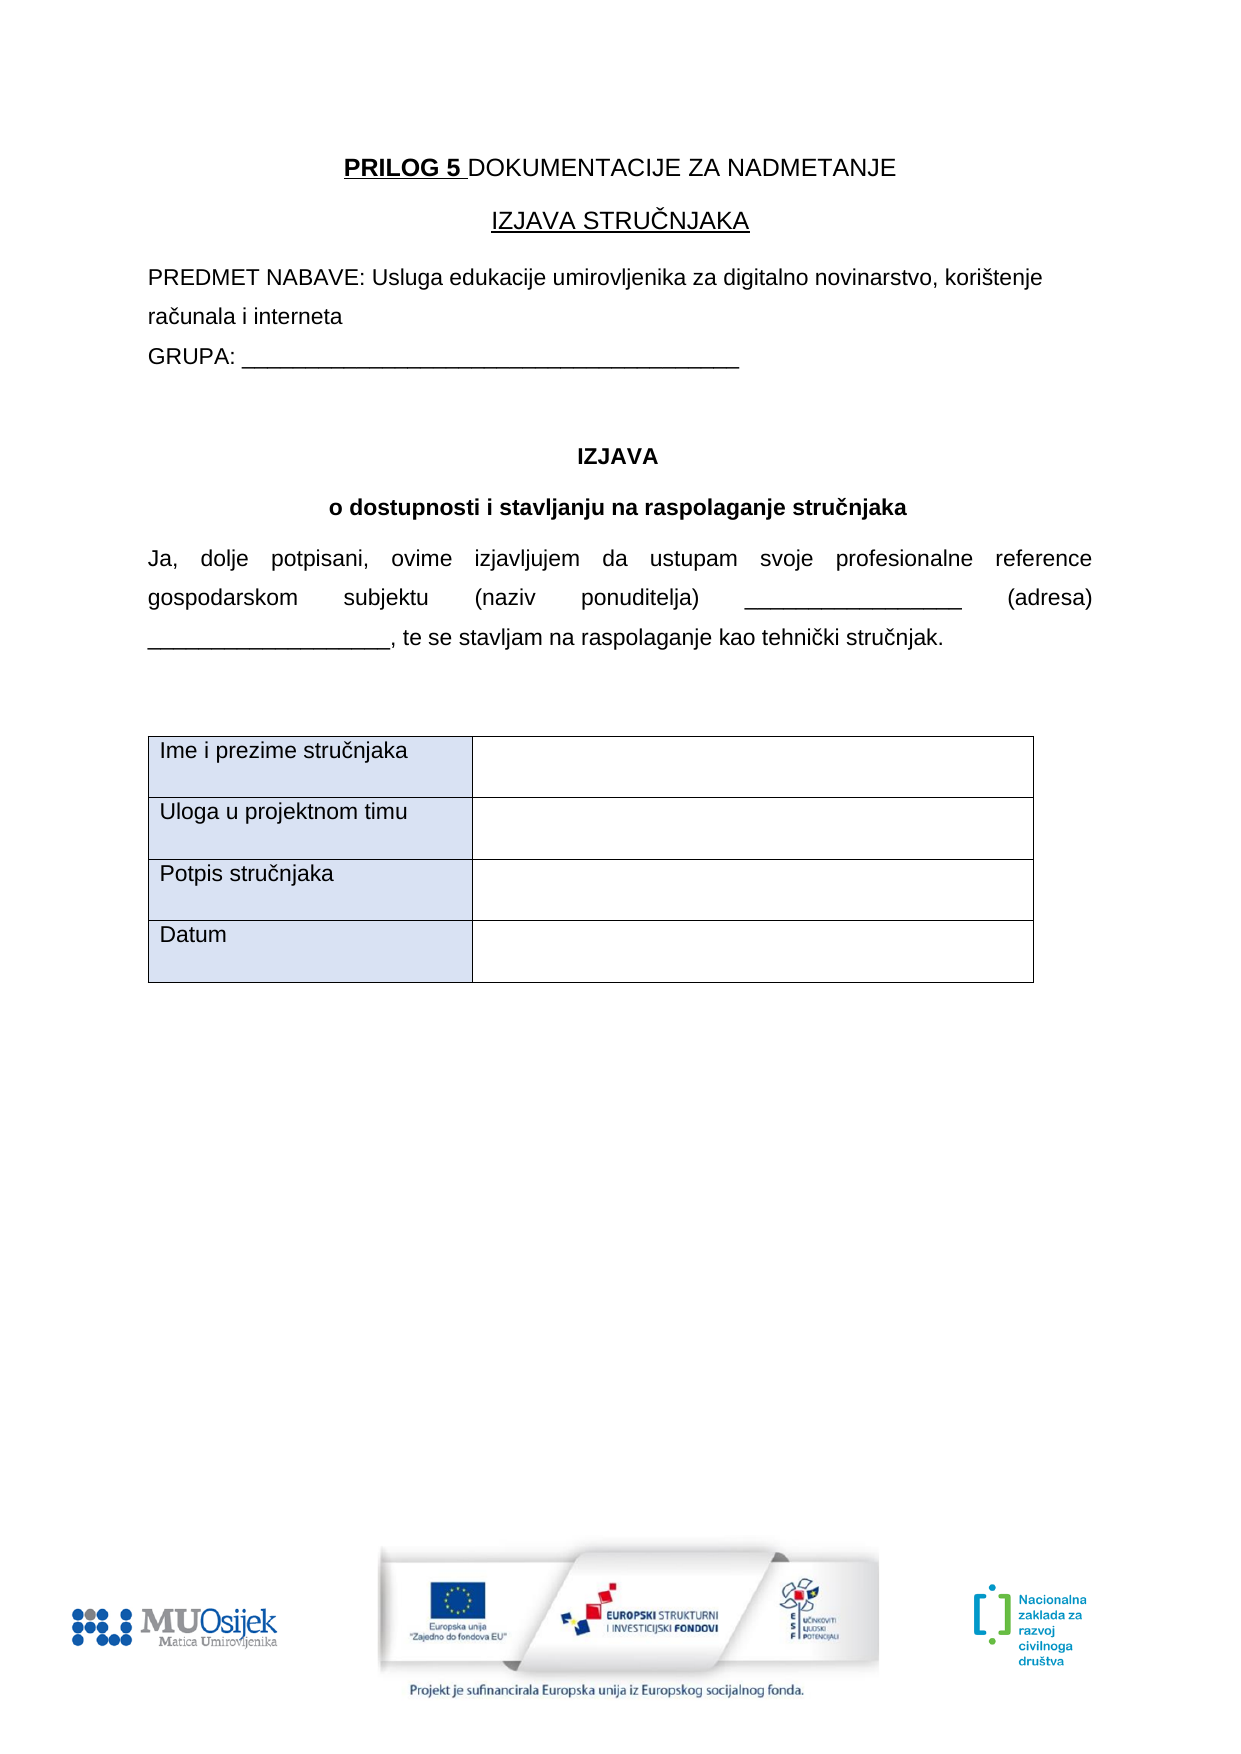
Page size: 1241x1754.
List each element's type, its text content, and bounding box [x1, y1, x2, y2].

table_header [473, 737, 1033, 797]
text IZJAVA STRUČNJAKA [148, 206, 1093, 235]
text Ja, dolje potpisani, ovime izjavljujem da ustupam svoje profesionalne reference gospodarskom subjektu (naziv ponuditelja) _________________ (adresa) ___________________, te se stavljam na raspolaganje kao tehnički stručnjak. [148, 544, 1093, 650]
picture [973, 1583, 1087, 1666]
table_cell [473, 798, 1033, 859]
table_cell [473, 860, 1033, 920]
table_cell Potpis stručnjaka [149, 860, 472, 920]
table_cell [473, 921, 1033, 982]
text GRUPA: _______________________________________ [148, 343, 1093, 369]
table_header Ime i prezime stručnjaka [149, 737, 472, 797]
table_cell Uloga u projektnom timu [149, 798, 472, 859]
text PRILOG 5 DOKUMENTACIJE ZA NADMETANJE [148, 153, 1093, 181]
picture [363, 1535, 902, 1706]
text PREDMET NABAVE: Usluga edukacije umirovljenika za digitalno novinarstvo, korištenje računala i interneta [148, 264, 1093, 330]
text IZJAVA [158, 443, 1077, 469]
text o dostupnosti i stavljanju na raspolaganje stručnjaka [158, 494, 1077, 520]
table_cell Datum [149, 921, 472, 982]
picture [69, 1607, 280, 1650]
